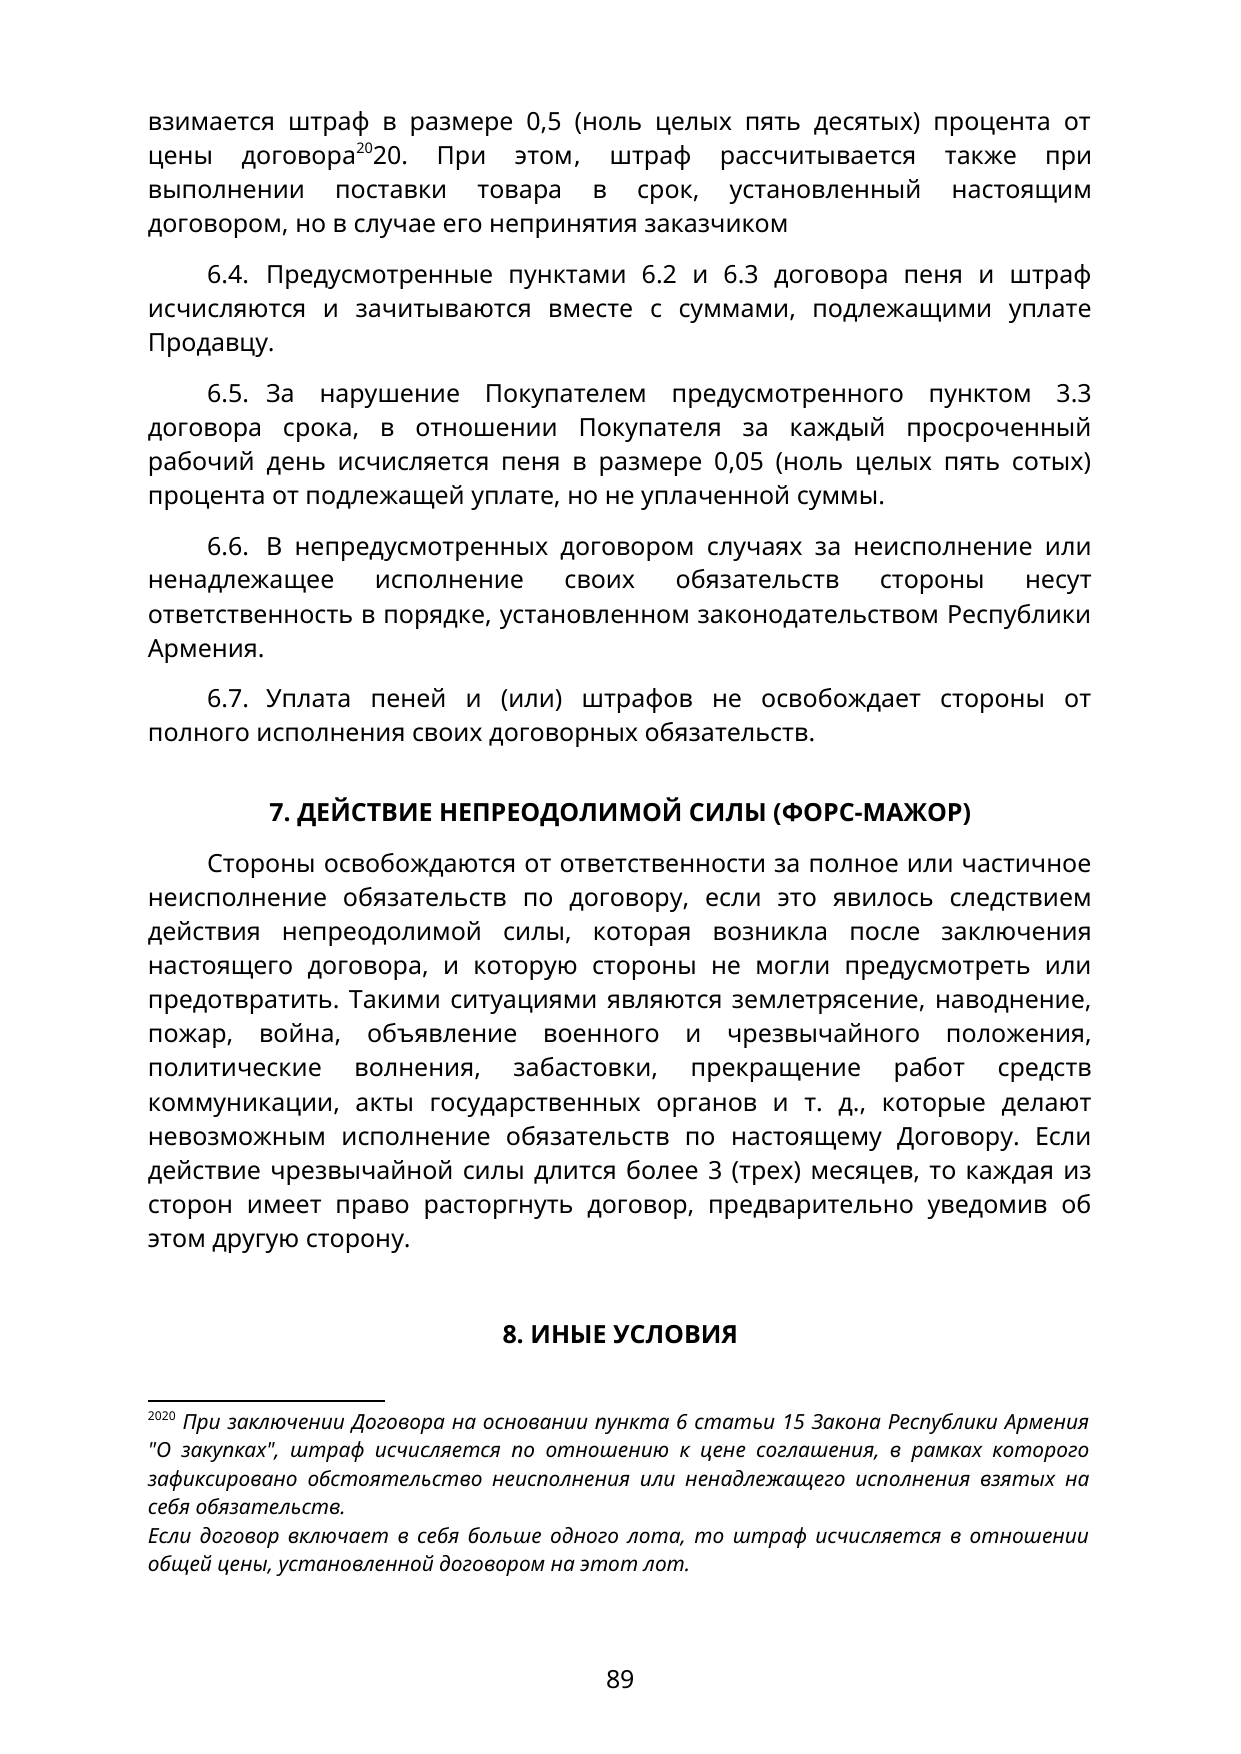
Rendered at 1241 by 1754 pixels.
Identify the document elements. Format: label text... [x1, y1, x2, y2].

text 6.4. Предусмотренные пунктами 6.2 и 6.3 договора пеня и штраф исчисляются и зачитываются вместе с суммами, подлежащими уплате Продавцу. [148, 256, 1092, 358]
text 6.7. Уплата пеней и (или) штрафов не освобождает стороны от полного исполнения своих договорных обязательств. [148, 681, 1092, 749]
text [148, 103, 1092, 240]
text 6.6. В непредусмотренных договором случаях за неисполнение или ненадлежащее исполнение своих обязательств стороны несут ответственность в порядке, установленном законодательством Республики Армения. [148, 528, 1092, 664]
text 7. ДЕЙСТВИЕ НЕПРЕОДОЛИМОЙ СИЛЫ (ФОРС-МАЖОР) [148, 795, 1092, 829]
text Стороны освобождаются от ответственности за полное или частичное неисполнение обязательств по договору, если это явилось следствием действия непреодолимой силы, которая возникла после заключения настоящего договора, и которую стороны не могли предусмотреть или предотвратить. Такими ситуациями являются землетрясение, наводнение, пожар, война, объявление военного и чрезвычайного положения, политические волнения, забастовки, прекращение работ средств коммуникации, акты государственных органов и т. д., которые делают невозможным исполнение обязательств по настоящему Договору. Если действие чрезвычайной силы длится более 3 (трех) месяцев, то каждая из сторон имеет право расторгнуть договор, предварительно уведомив об этом другую сторону. [148, 846, 1092, 1254]
text 6.5. За нарушение Покупателем предусмотренного пунктом 3.3 договора срока, в отношении Покупателя за каждый просроченный рабочий день исчисляется пеня в размере 0,05 (ноль целых пять сотых) процента от подлежащей уплате, но не уплаченной суммы. [148, 375, 1092, 511]
text 8. ИНЫЕ УСЛОВИЯ [148, 1317, 1092, 1351]
